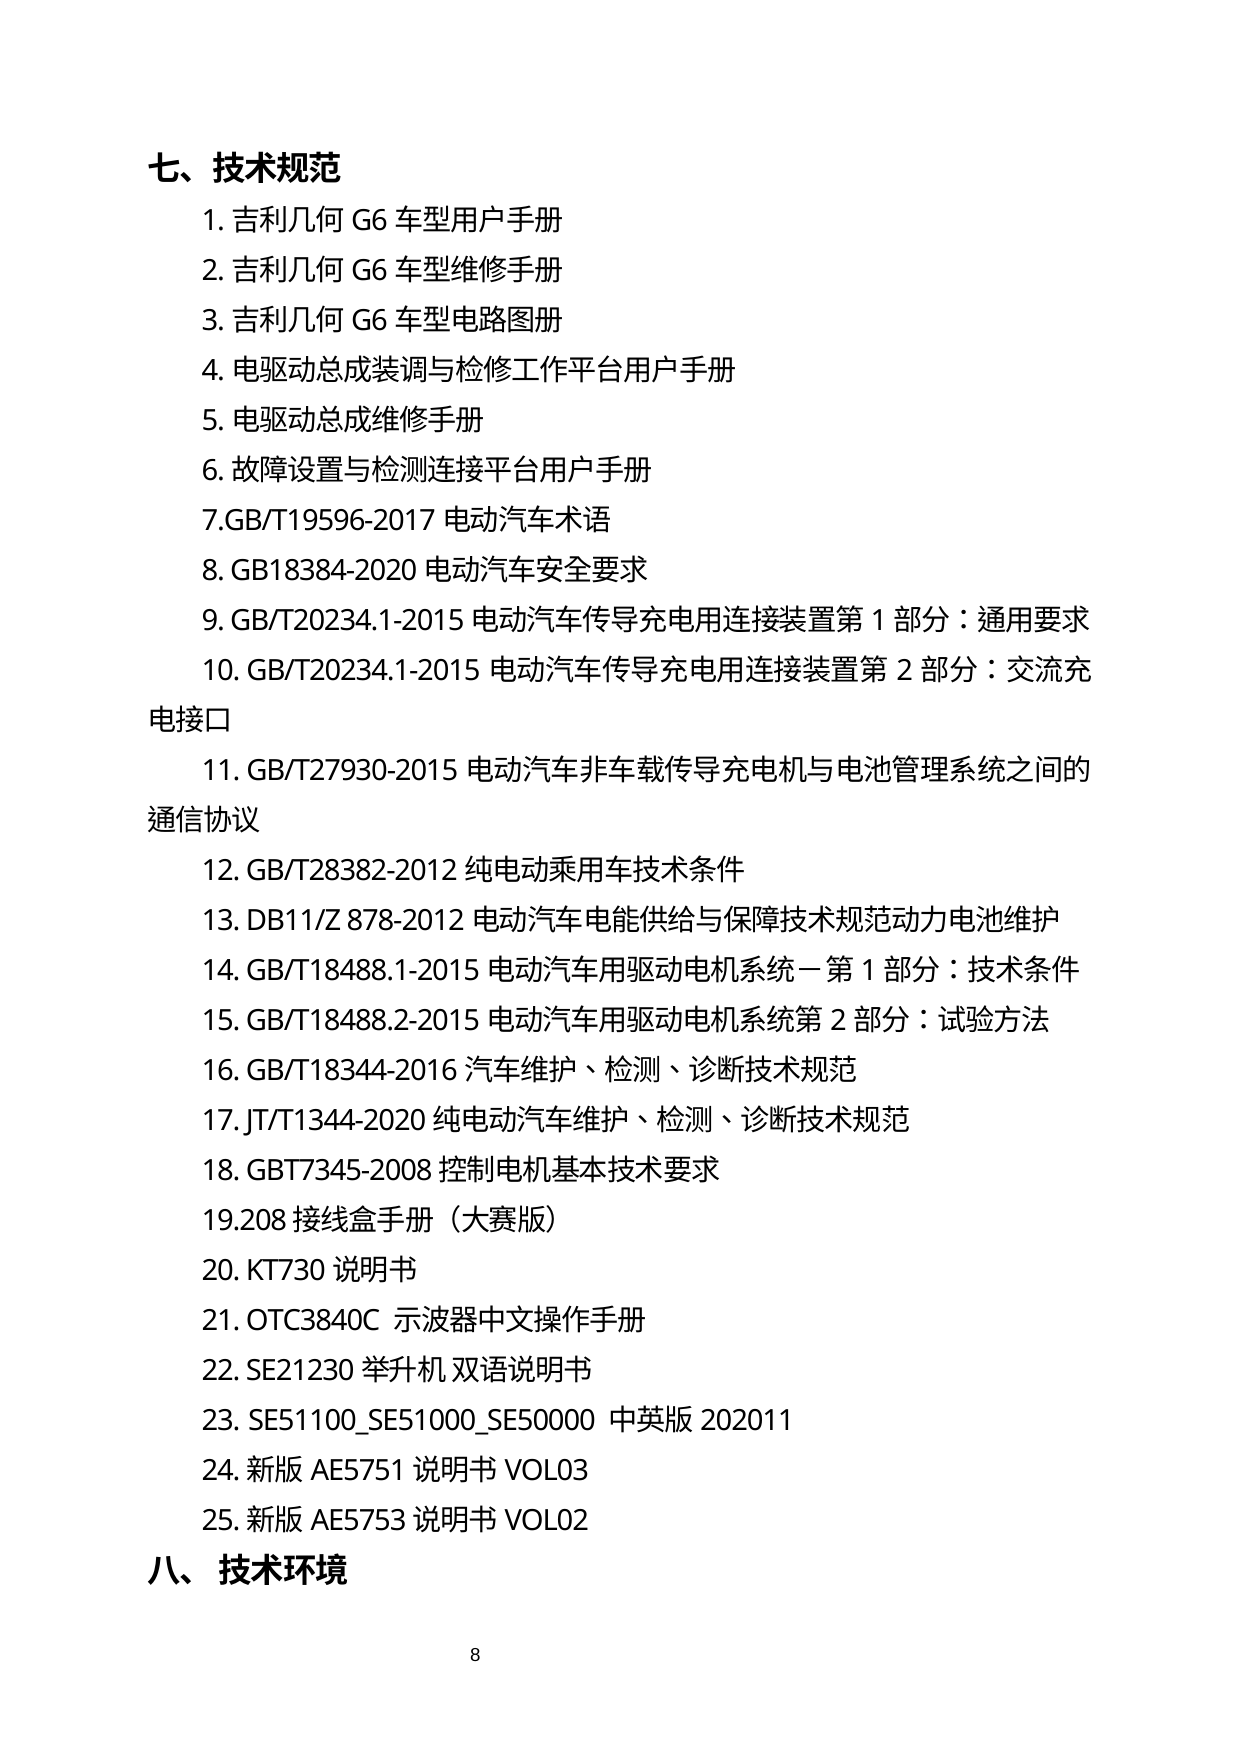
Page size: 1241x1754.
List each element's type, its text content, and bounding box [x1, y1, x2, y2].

text 2. 吉利几何 G6 车型维修手册 [148, 238, 1093, 288]
text 3. 吉利几何 G6 车型电路图册 [148, 288, 1093, 338]
text 20. KT730 说明书 [148, 1238, 1093, 1288]
text 5. 电驱动总成维修手册 [148, 388, 1093, 438]
text 1. 吉利几何 G6 车型用户手册 [148, 188, 1093, 238]
text 10. GB/T20234.1-2015 电动汽车传导充电用连接装置第 2 部分：交流充电接口 [148, 638, 1093, 738]
text 12. GB/T28382-2012 纯电动乘用车技术条件 [148, 838, 1093, 888]
text 24. 新版 AE5751 说明书 VOL03 [148, 1438, 1093, 1488]
text 16. GB/T18344-2016 汽车维护、检测、诊断技术规范 [148, 1038, 1093, 1088]
text 4. 电驱动总成装调与检修工作平台用户手册 [148, 338, 1093, 388]
text 八、 技术环境 [148, 1550, 1093, 1591]
text 15. GB/T18488.2-2015 电动汽车用驱动电机系统第 2 部分：试验方法 [148, 988, 1093, 1038]
text 23. SE51100_SE51000_SE50000 中英版 202011 [148, 1388, 1093, 1438]
text 8. GB18384-2020 电动汽车安全要求 [148, 538, 1093, 588]
text 11. GB/T27930-2015 电动汽车非车载传导充电机与电池管理系统之间的通信协议 [148, 738, 1093, 838]
text 22. SE21230 举升机 双语说明书 [148, 1338, 1093, 1388]
text 7.GB/T19596-2017 电动汽车术语 [148, 488, 1093, 538]
text 21. OTC3840C 示波器中文操作手册 [148, 1288, 1093, 1338]
text 9. GB/T20234.1-2015 电动汽车传导充电用连接装置第 1 部分：通用要求 [148, 588, 1093, 638]
text 17. JT/T1344-2020 纯电动汽车维护、检测、诊断技术规范 [148, 1088, 1093, 1138]
text 6. 故障设置与检测连接平台用户手册 [148, 438, 1093, 488]
text 13. DB11/Z 878-2012 电动汽车电能供给与保障技术规范动力电池维护 [148, 888, 1093, 938]
text 19.208接线盒手册（大赛版） [148, 1188, 1093, 1238]
text 七、技术规范 [148, 148, 1093, 188]
text 14. GB/T18488.1-2015 电动汽车用驱动电机系统－第 1 部分：技术条件 [148, 938, 1093, 988]
text 25. 新版 AE5753 说明书 VOL02 [148, 1488, 1093, 1538]
text 18. GBT7345-2008 控制电机基本技术要求 [148, 1138, 1093, 1188]
